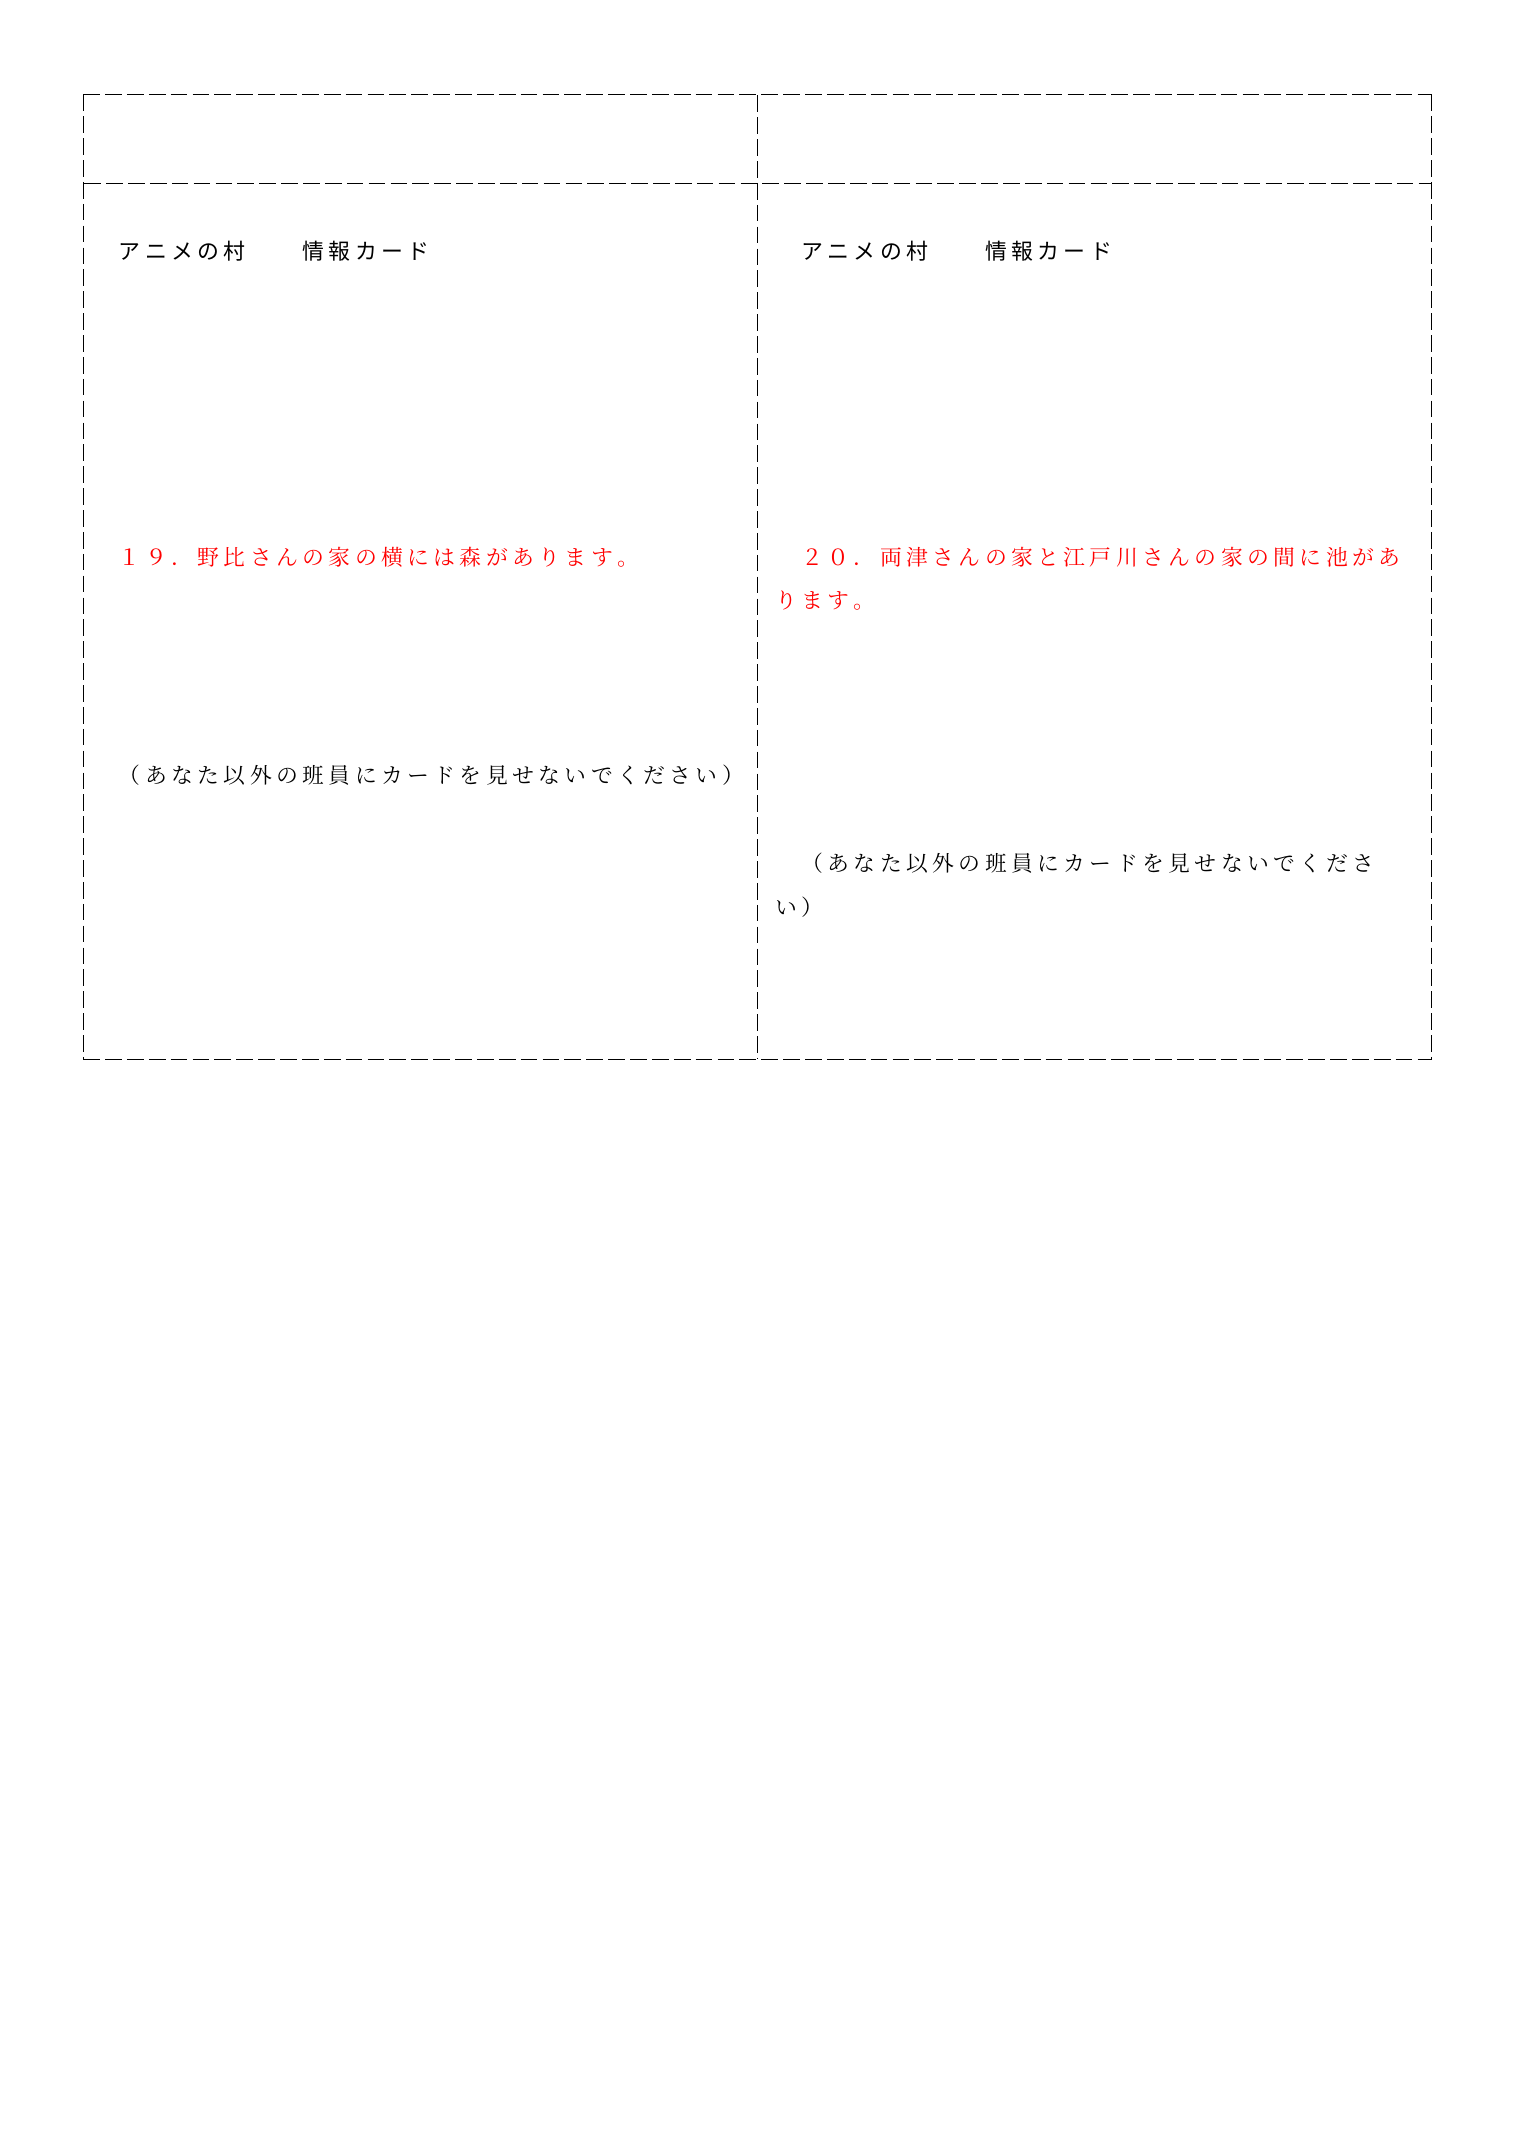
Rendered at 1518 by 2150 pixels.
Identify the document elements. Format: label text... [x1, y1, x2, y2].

table_cell アニメの村 情報カード ２０．両津さんの家と江戸川さんの家の間に池があります。 （あなた以外の班員にカードを見せないでください） [757, 183, 1431, 1059]
table_cell アニメの村 情報カード １９．野比さんの家の横には森があります。 （あなた以外の班員にカードを見せないでください） [84, 183, 757, 1059]
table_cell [84, 94, 757, 183]
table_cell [757, 94, 1431, 183]
